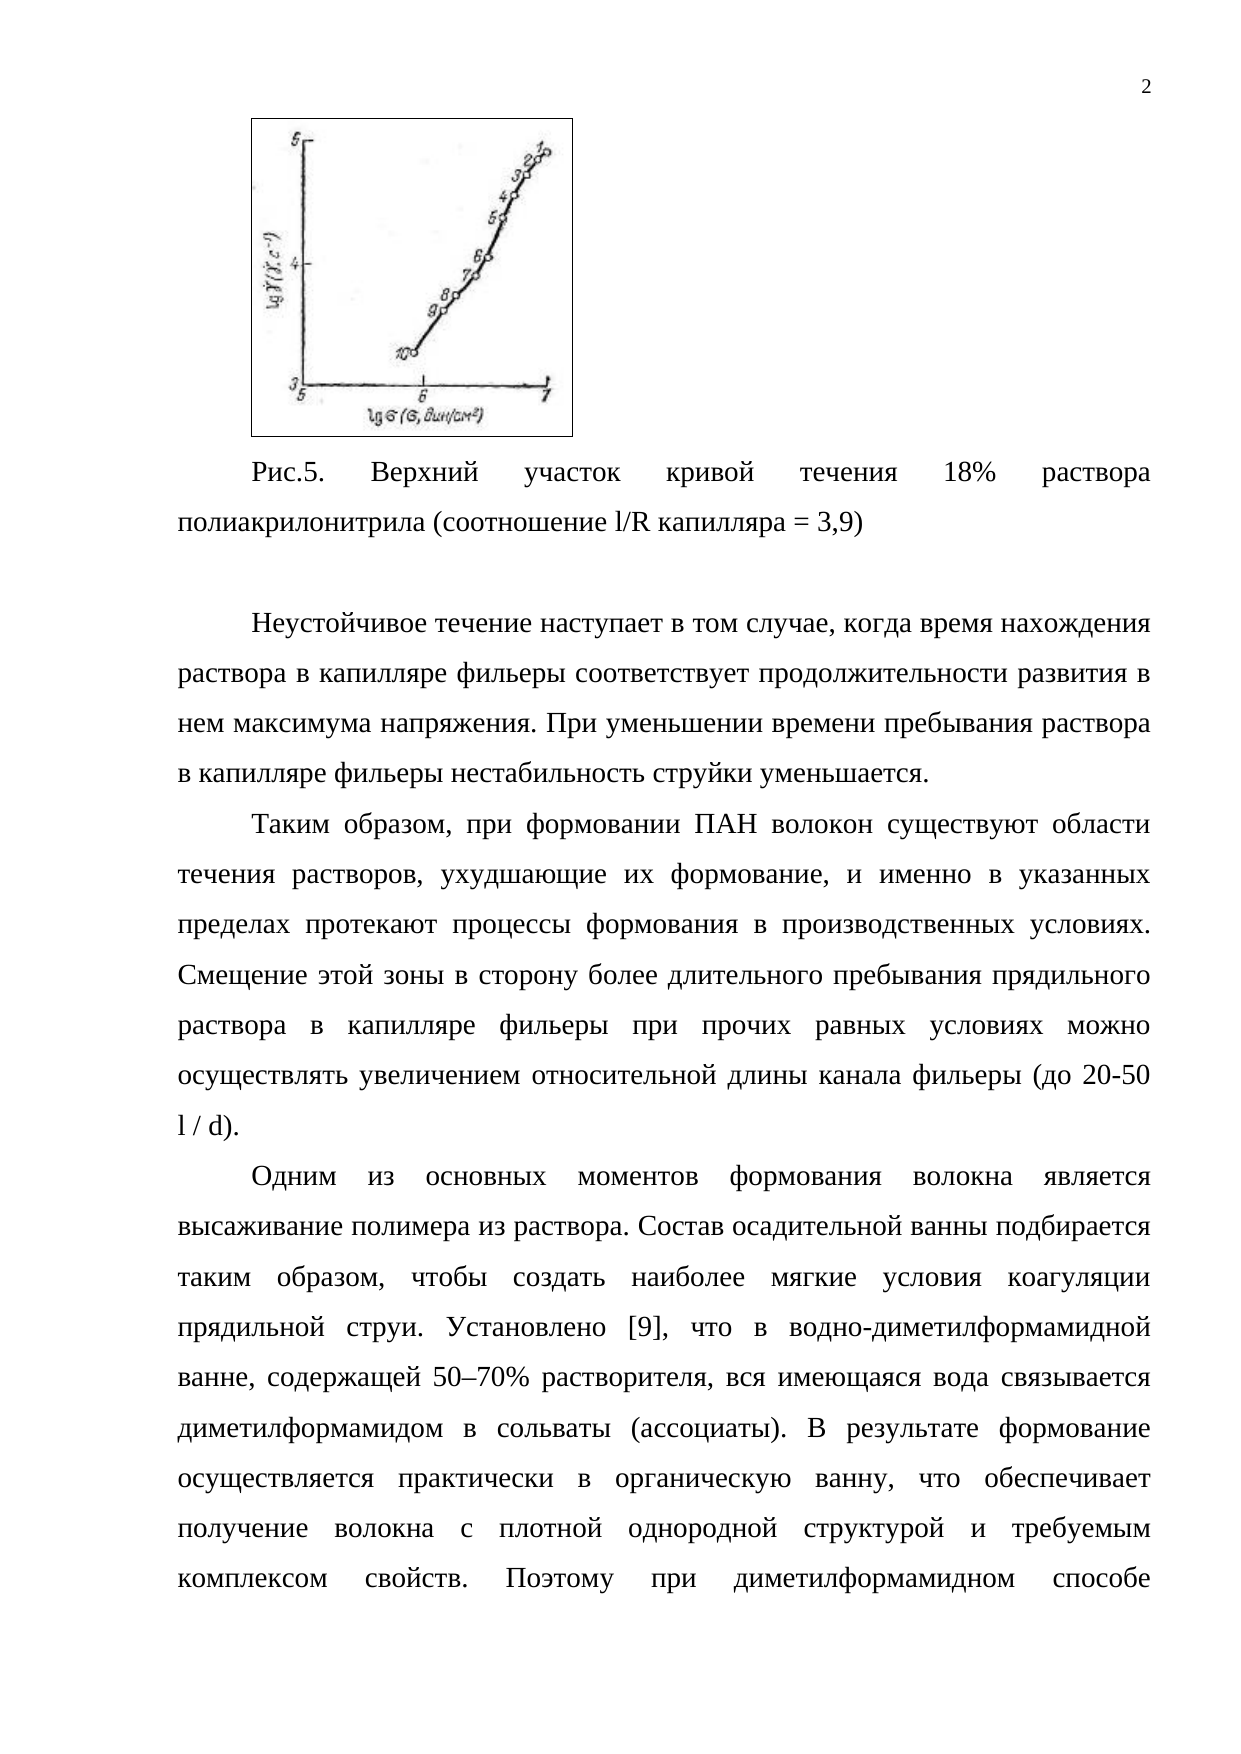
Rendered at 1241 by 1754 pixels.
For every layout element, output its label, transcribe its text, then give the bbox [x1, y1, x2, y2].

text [177, 1158, 1152, 1594]
text Неустойчивое течение наступает в том случае, когда время нахождения раствора в капилляре фильеры соответствует продолжительности развития в нем максимума напряжения. При уменьшении времени пребывания раствора в капилляре фильеры нестабильность струйки уменьшается. [177, 605, 1152, 789]
text Таким образом, при формовании ПАН волокон существуют области течения растворов, ухудшающие их формование, и именно в указанных пределах протекают процессы формования в производственных условиях. Смещение этой зоны в сторону более длительного пребывания прядильного раствора в капилляре фильеры при прочих равных условиях можно осуществлять увеличением относительной длины канала фильеры (до 20- / d). [177, 806, 1152, 1141]
text Рис.5. Верхний участок кривой течения 18% раствора полиакрилонитрила (соотношение l/R капилляра = 3,9) [177, 454, 1152, 538]
picture [252, 119, 572, 436]
